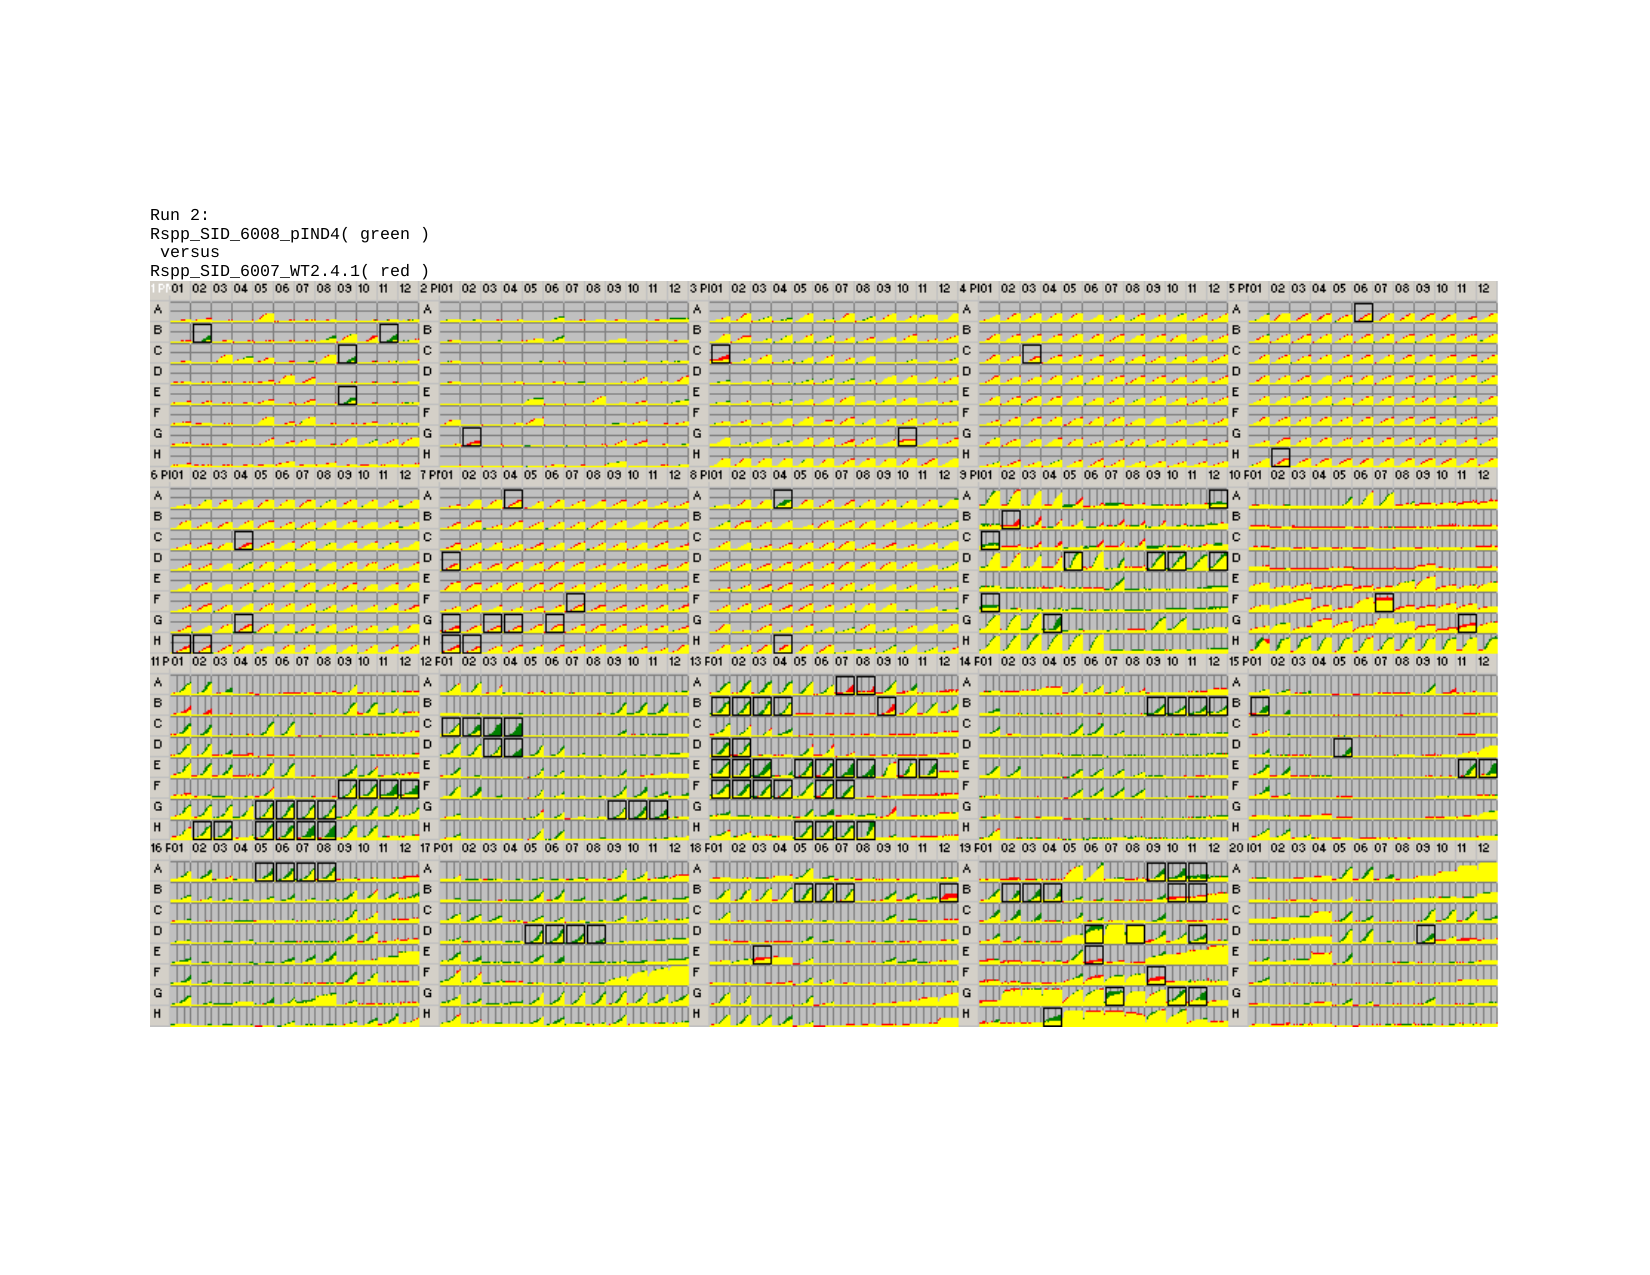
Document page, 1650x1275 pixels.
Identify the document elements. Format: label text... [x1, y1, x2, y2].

text Rspp_SID_6008_pIND4( green ) [150, 225, 1500, 244]
text Run 2: [150, 206, 1500, 225]
text versus [150, 244, 1500, 263]
picture [150, 281, 1500, 1027]
text Rspp_SID_6007_WT2.4.1( red ) [150, 263, 1500, 281]
